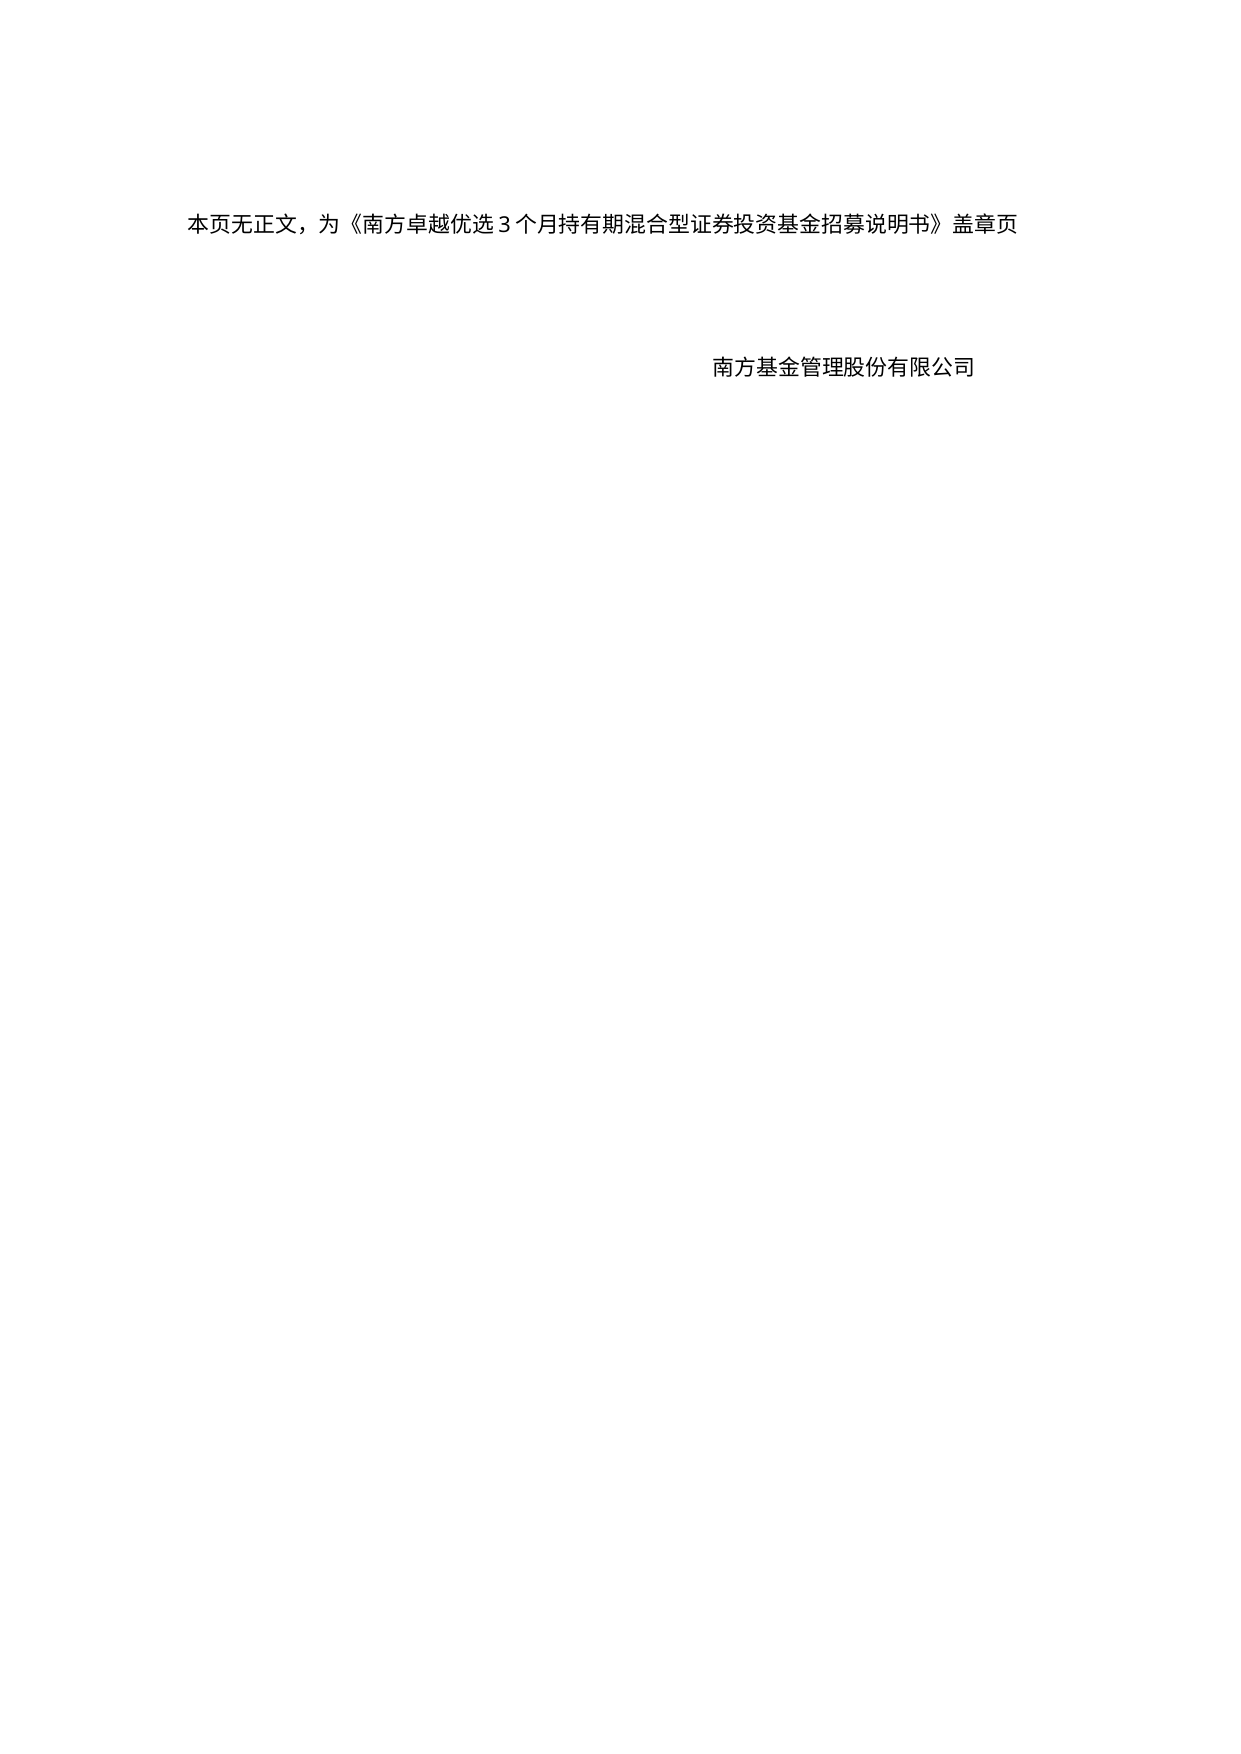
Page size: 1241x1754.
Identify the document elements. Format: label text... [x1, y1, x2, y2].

text 南方基金管理股份有限公司 [187, 349, 1053, 382]
text 本页无正文，为《南方卓越优选3个月持有期混合型证券投资基金招募说明书》盖章页 [187, 207, 1053, 238]
